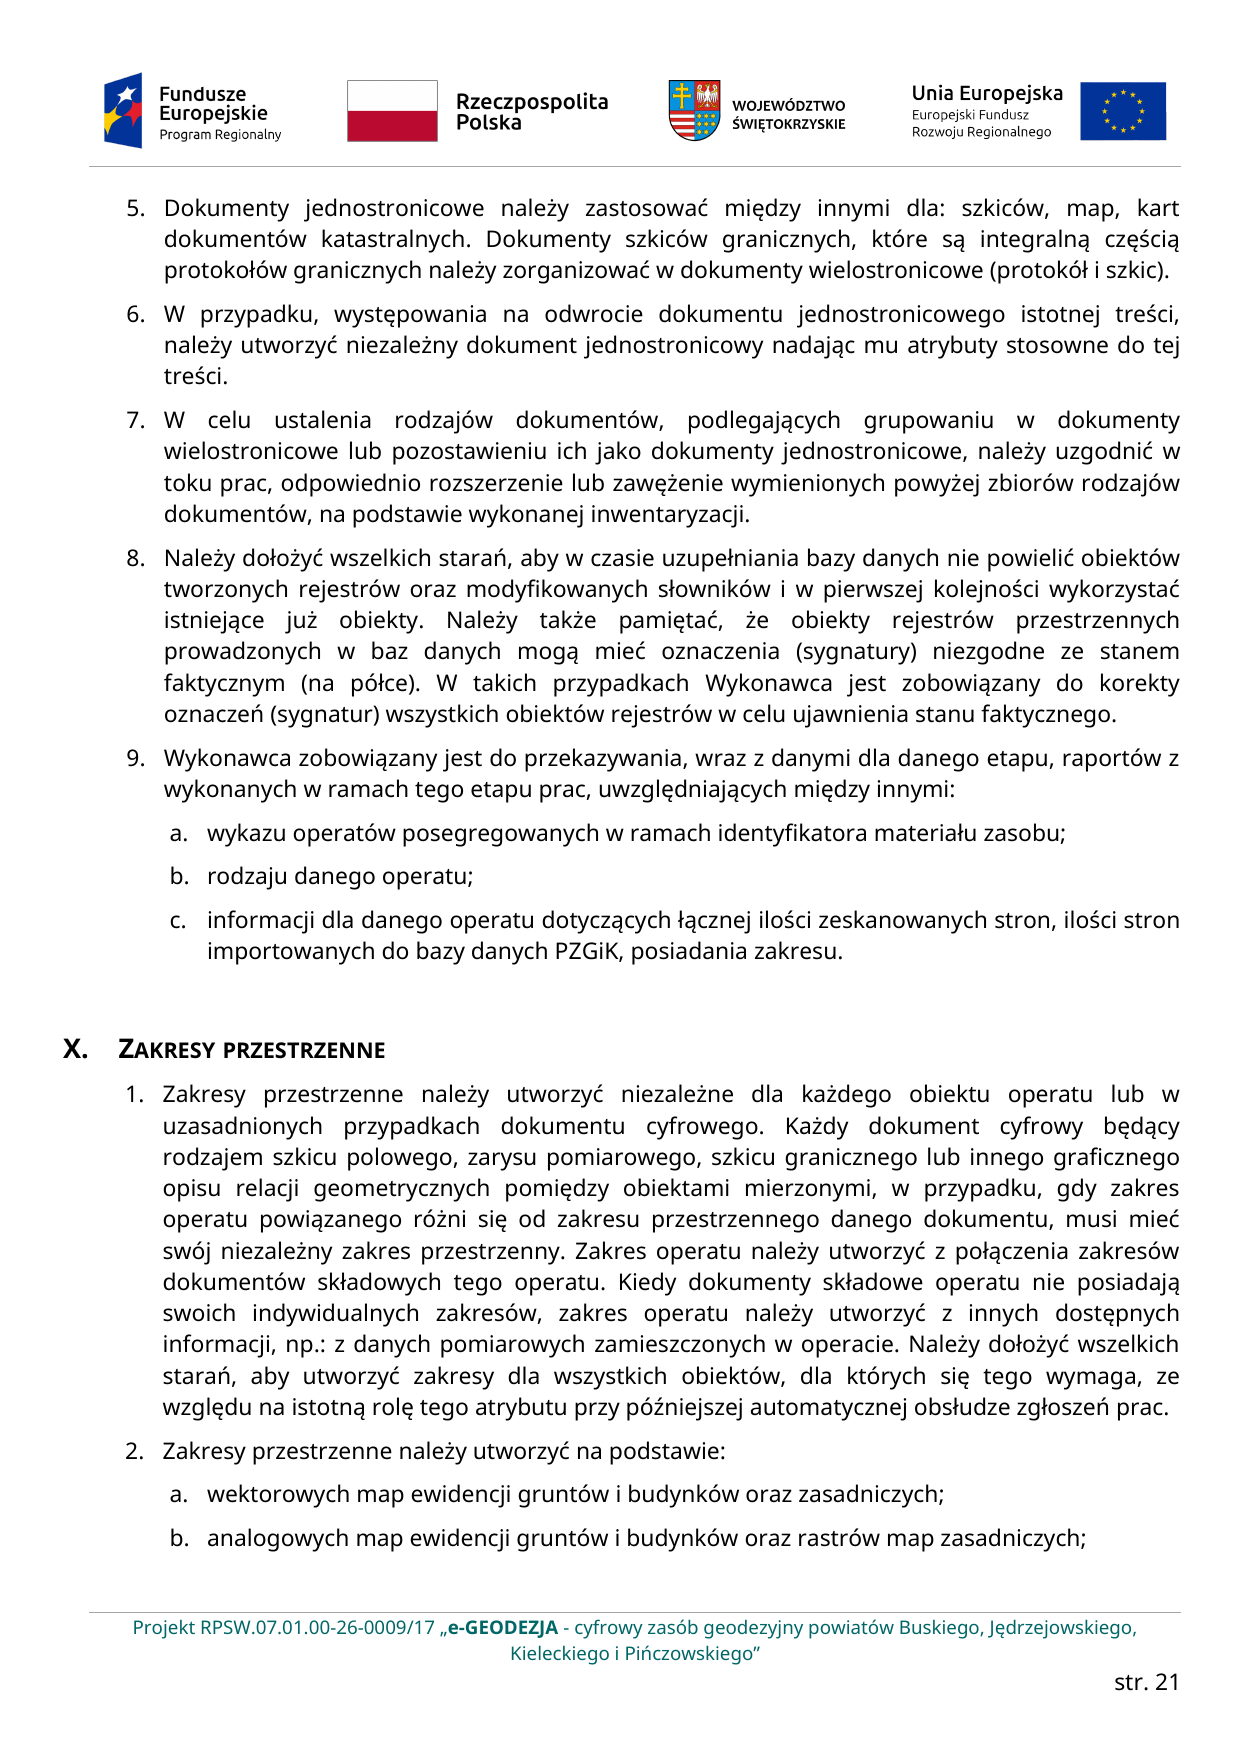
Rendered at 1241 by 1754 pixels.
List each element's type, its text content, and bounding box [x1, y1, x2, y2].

list Zakresy przestrzenne należy utworzyć na podstawie: [125, 1435, 1181, 1466]
list Dokumenty jednostronicowe należy zastosować między innymi dla: szkiców, map, kart dokumentów katastralnych. Dokumenty szkiców granicznych, które są integralną częścią protokołów granicznych należy zorganizować w dokumenty wielostronicowe (protokół i szkic). [126, 192, 1181, 285]
list Należy dołożyć wszelkich starań, aby w czasie uzupełniania bazy danych nie powielić obiektów tworzonych rejestrów oraz modyfikowanych słowników i w pierwszej kolejności wykorzystać istniejące już obiekty. Należy także pamiętać, że obiekty rejestrów przestrzennych prowadzonych w baz danych mogą mieć oznaczenia (sygnatury) niezgodne ze stanem faktycznym (na półce). W takich przypadkach Wykonawca jest zobowiązany do korekty oznaczeń (sygnatur) wszystkich obiektów rejestrów w celu ujawnienia stanu faktycznego. [126, 542, 1181, 729]
list wektorowych map ewidencji gruntów i budynków oraz zasadniczych; [169, 1478, 1181, 1510]
list wykazu operatów posegregowanych w ramach identyfikatora materiału zasobu; [169, 817, 1181, 848]
list informacji dla danego operatu dotyczących łącznej ilości zeskanowanych stron, ilości stron importowanych do bazy danych PZGiK, posiadania zakresu. [169, 904, 1181, 967]
list Zakresy przestrzenne należy utworzyć niezależne dla każdego obiektu operatu lub w uzasadnionych przypadkach dokumentu cyfrowego. Każdy dokument cyfrowy będący rodzajem szkicu polowego, zarysu pomiarowego, szkicu granicznego lub innego graficznego opisu relacji geometrycznych pomiędzy obiektami mierzonymi, w przypadku, gdy zakres operatu powiązanego różni się od zakresu przestrzennego danego dokumentu, musi mieć swój niezależny zakres przestrzenny. Zakres operatu należy utworzyć z połączenia zakresów dokumentów składowych tego operatu. Kiedy dokumenty składowe operatu nie posiadają swoich indywidualnych zakresów, zakres operatu należy utworzyć z innych dostępnych informacji, np.: z danych pomiarowych zamieszczonych w operacie. Należy dołożyć wszelkich starań, aby utworzyć zakresy dla wszystkich obiektów, dla których się tego wymaga, ze względu na istotną rolę tego atrybutu przy późniejszej automatycznej obsłudze zgłoszeń prac. [125, 1078, 1181, 1422]
picture [88, 59, 1182, 164]
list Wykonawca zobowiązany jest do przekazywania, wraz z danymi dla danego etapu, raportów z wykonanych w ramach tego etapu prac, uwzględniających między innymi: [126, 742, 1181, 804]
list rodzaju danego operatu; [169, 860, 1181, 892]
list W przypadku, występowania na odwrocie dokumentu jednostronicowego istotnej treści, należy utworzyć niezależny dokument jednostronicowy nadając mu atrybuty stosowne do tej treści. [126, 298, 1181, 392]
subtitle Zakresy przestrzenne [89, 1029, 1181, 1066]
list W celu ustalenia rodzajów dokumentów, podlegających grupowaniu w dokumenty wielostronicowe lub pozostawieniu ich jako dokumenty jednostronicowe, należy uzgodnić w toku prac, odpowiednio rozszerzenie lub zawężenie wymienionych powyżej zbiorów rodzajów dokumentów, na podstawie wykonanej inwentaryzacji. [126, 404, 1181, 529]
list analogowych map ewidencji gruntów i budynków oraz rastrów map zasadniczych; [169, 1522, 1181, 1553]
